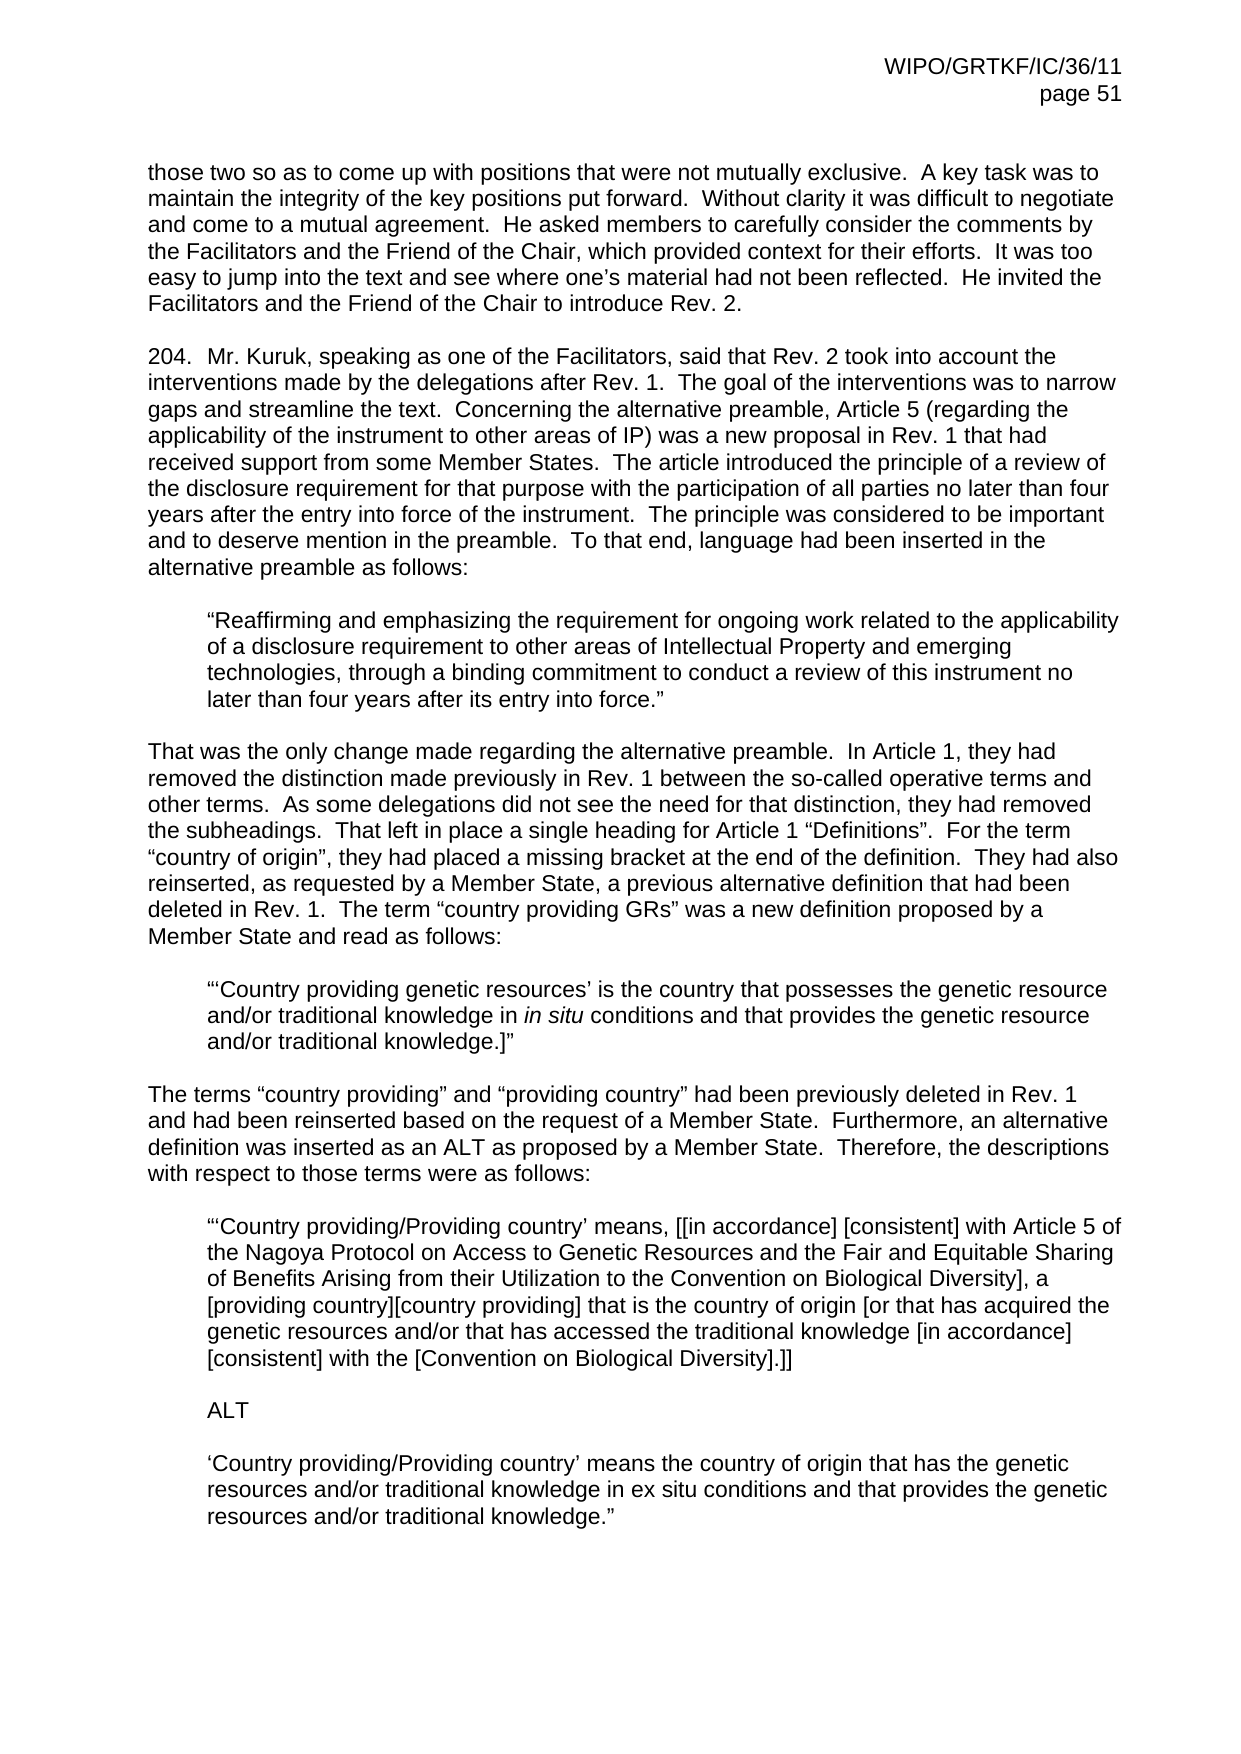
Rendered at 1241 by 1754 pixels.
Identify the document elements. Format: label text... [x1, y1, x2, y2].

list “‘Country providing genetic resources’ is the country that possesses the genetic resource and/or traditional knowledge in in situ conditions and that provides the genetic resource and/or traditional knowledge.]” [207, 976, 1122, 1054]
list The terms “country providing” and “providing country” had been previously deleted in Rev. 1 and had been reinserted based on the request of a Member State. Furthermore, an alternative definition was inserted as an ALT as proposed by a Member State. Therefore, the descriptions with respect to those terms were as follows: [148, 1081, 1122, 1186]
list Mr. Kuruk, speaking as one of the Facilitators, said that Rev. 2 took into account the interventions made by the delegations after Rev. 1. The goal of the interventions was to narrow gaps and streamline the text. Concerning the alternative preamble, Article 5 (regarding the applicability of the instrument to other areas of IP) was a new proposal in Rev. 1 that had received support from some Member States. The article introduced the principle of a review of the disclosure requirement for that purpose with the participation of all parties no later than four years after the entry into force of the instrument. The principle was considered to be important and to deserve mention in the preamble. To that end, language had been inserted in the alternative preamble as follows: [148, 343, 1122, 580]
list ‘Country providing/Providing country’ means the country of origin that has the genetic resources and/or traditional knowledge in ex situ conditions and that provides the genetic resources and/or traditional knowledge.” [207, 1450, 1122, 1529]
list “‘Country providing/Providing country’ means, [[in accordance] [consistent] with Article 5 of the Nagoya Protocol on Access to Genetic Resources and the Fair and Equitable Sharing of Benefits Arising from their Utilization to the Convention on Biological Diversity], a [providing country][country providing] that is the country of origin [or that has acquired the genetic resources and/or that has accessed the traditional knowledge [in accordance] [consistent] with the [Convention on Biological Diversity].]] [207, 1213, 1122, 1371]
list “Reaffirming and emphasizing the requirement for ongoing work related to the applicability of a disclosure requirement to other areas of Intellectual Property and emerging technologies, through a binding commitment to conduct a review of this instrument no later than four years after its entry into force.” [207, 607, 1122, 712]
list That was the only change made regarding the alternative preamble. In Article 1, they had removed the distinction made previously in Rev. 1 between the so-called operative terms and other terms. As some delegations did not see the need for that distinction, they had removed the subheadings. That left in place a single heading for Article 1 “Definitions”. For the term “country of origin”, they had placed a missing bracket at the end of the definition. They had also reinserted, as requested by a Member State, a previous alternative definition that had been deleted in Rev. 1. The term “country providing GRs” was a new definition proposed by a Member State and read as follows: [148, 738, 1122, 949]
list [148, 158, 1122, 317]
list ALT [207, 1397, 1122, 1423]
